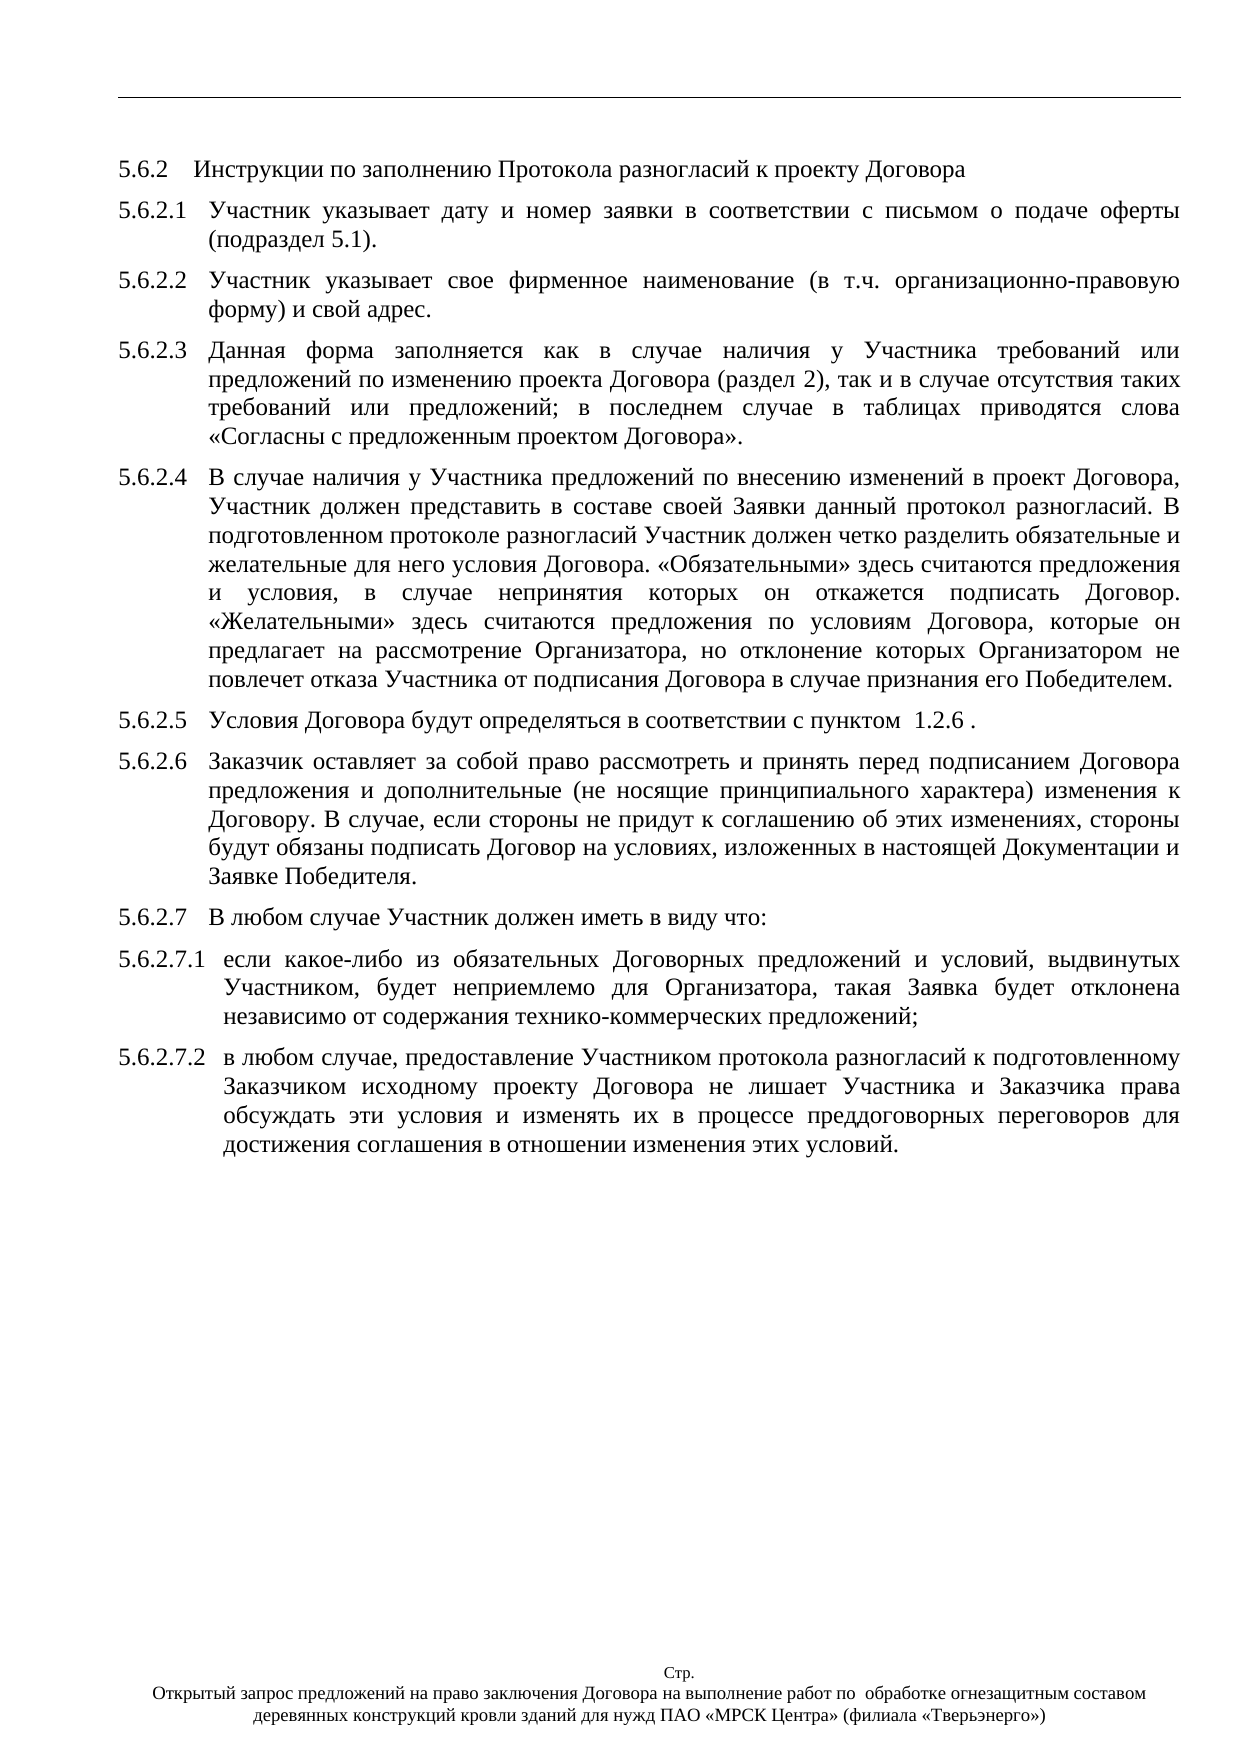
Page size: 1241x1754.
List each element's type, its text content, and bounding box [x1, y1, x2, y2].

list Участник указывает дату и номер заявки в соответствии с письмом о подаче оферты (подраздел 5.1). [118, 195, 1181, 252]
subtitle Инструкции по заполнению Протокола разногласий к проекту Договора [118, 154, 1181, 182]
list Участник указывает свое фирменное наименование (в т.ч. организационно-правовую форму) и свой адрес. [118, 265, 1181, 322]
list если какое-либо из обязательных Договорных предложений и условий, выдвинутых Участником, будет неприемлемо для Организатора, такая Заявка будет отклонена независимо от содержания технико-коммерческих предложений; [118, 944, 1181, 1030]
list Данная форма заполняется как в случае наличия у Участника требований или предложений по изменению проекта Договора (раздел 2), так и в случае отсутствия таких требований или предложений; в последнем случае в таблицах приводятся слова «Согласны с предложенным проектом Договора». [118, 335, 1181, 450]
list в любом случае, предоставление Участником протокола разногласий к подготовленному Заказчиком исходному проекту Договора не лишает Участника и Заказчика права обсуждать эти условия и изменять их в процессе преддоговорных переговоров для достижения соглашения в отношении изменения этих условий. [118, 1042, 1181, 1157]
list В случае наличия у Участника предложений по внесению изменений в проект Договора, Участник должен представить в составе своей Заявки данный протокол разногласий. В подготовленном протоколе разногласий Участник должен четко разделить обязательные и желательные для него условия Договора. «Обязательными» здесь считаются предложения и условия, в случае непринятия которых он откажется подписать Договор. «Желательными» здесь считаются предложения по условиям Договора, которые он предлагает на рассмотрение Организатора, но отклонение которых Организатором не повлечет отказа Участника от подписания Договора в случае признания его Победителем. [118, 462, 1181, 692]
list Заказчик оставляет за собой право рассмотреть и принять перед подписанием Договора предложения и дополнительные (не носящие принципиального характера) изменения к Договору. В случае, если стороны не придут к соглашению об этих изменениях, стороны будут обязаны подписать Договор на условиях, изложенных в настоящей Документации и Заявке Победителя. [118, 746, 1181, 890]
list В любом случае Участник должен иметь в виду что: [118, 902, 1181, 931]
list Условия Договора будут определяться в соответствии с пунктом 1.2.6 . [118, 705, 1181, 734]
